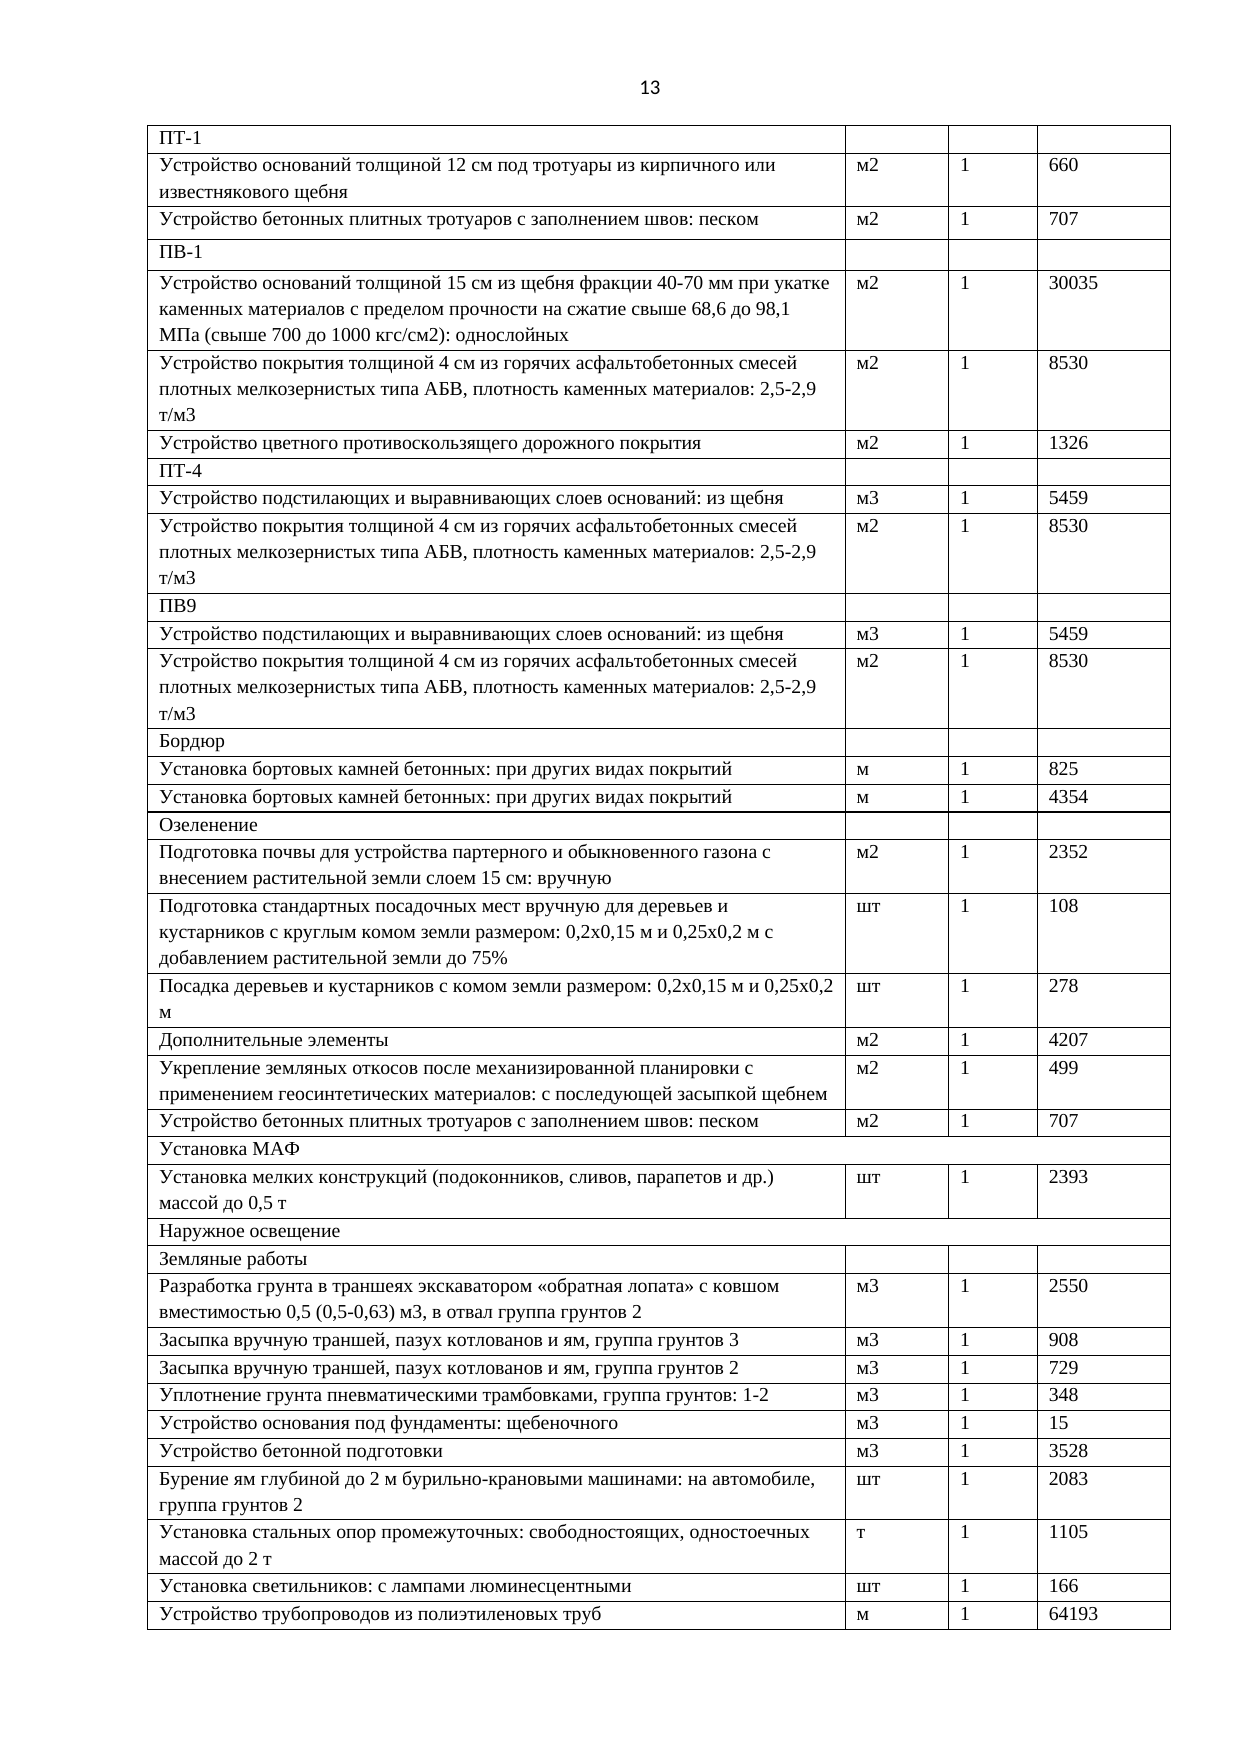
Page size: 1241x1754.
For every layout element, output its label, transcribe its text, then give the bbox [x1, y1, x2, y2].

table_cell 1 [949, 514, 1037, 593]
table_cell м [846, 785, 948, 811]
table_cell 2352 [1038, 840, 1170, 893]
table_cell [846, 126, 948, 152]
table_cell 5459 [1038, 486, 1170, 513]
table_cell 8530 [1038, 649, 1170, 728]
table_cell [846, 729, 948, 756]
table_cell м2 [846, 1028, 948, 1054]
table_cell ПТ-4 [148, 459, 845, 485]
table_cell Устройство покрытия толщиной 4 см из горячих асфальтобетонных смесей плотных мелкозернистых типа АБВ, плотность каменных материалов: 2,5-2,9 т/м3 [148, 514, 845, 593]
table_cell 5459 [1038, 622, 1170, 648]
table_cell 1 [949, 431, 1037, 457]
table_cell 1 [949, 840, 1037, 893]
table_cell 1 [949, 207, 1037, 239]
table_cell т [846, 1520, 948, 1573]
table_cell 1 [949, 1520, 1037, 1573]
table_cell [846, 240, 948, 270]
table_cell Установка бортовых камней бетонных: при других видах покрытий [148, 757, 845, 784]
table_cell ПВ9 [148, 594, 845, 621]
table_cell [846, 813, 948, 839]
table_cell Устройство цветного противоскользящего дорожного покрытия [148, 431, 845, 457]
table_cell [949, 240, 1037, 270]
table_cell м3 [846, 622, 948, 648]
table_cell м2 [846, 514, 948, 593]
table_cell Бордюр [148, 729, 845, 756]
table_cell 1 [949, 1467, 1037, 1519]
table_cell 499 [1038, 1056, 1170, 1108]
table_cell м3 [846, 1356, 948, 1382]
table_cell шт [846, 1165, 948, 1218]
table_cell [949, 594, 1037, 621]
table_cell м3 [846, 1411, 948, 1438]
table_cell Подготовка стандартных посадочных мест вручную для деревьев и кустарников с круглым комом земли размером: 0,2x0,15 м и 0,25x0,2 м с добавлением растительной земли до 75% [148, 894, 845, 973]
table_cell [1038, 729, 1170, 756]
table_cell Устройство покрытия толщиной 4 см из горячих асфальтобетонных смесей плотных мелкозернистых типа АБВ, плотность каменных материалов: 2,5-2,9 т/м3 [148, 649, 845, 728]
table_cell Устройство бетонных плитных тротуаров с заполнением швов: песком [148, 1110, 845, 1136]
table_cell [949, 126, 1037, 152]
table_cell м3 [846, 1439, 948, 1466]
table_cell м3 [846, 1274, 948, 1327]
table_cell Разработка грунта в траншеях экскаватором «обратная лопата» с ковшом вместимостью 0,5 (0,5-0,63) м3, в отвал группа грунтов 2 [148, 1274, 845, 1327]
table_cell 1 [949, 1602, 1037, 1629]
table_cell [1038, 126, 1170, 152]
table_cell шт [846, 974, 948, 1027]
table_cell [949, 1246, 1037, 1273]
table_cell 1 [949, 1328, 1037, 1355]
table_cell Устройство трубопроводов из полиэтиленовых труб [148, 1602, 845, 1629]
table_cell 707 [1038, 207, 1170, 239]
table_cell 8530 [1038, 514, 1170, 593]
table_cell ПВ-1 [148, 240, 845, 270]
table_cell м2 [846, 840, 948, 893]
table_cell 64193 [1038, 1602, 1170, 1629]
table_cell 108 [1038, 894, 1170, 973]
table_cell 729 [1038, 1356, 1170, 1382]
table_cell Установка светильников: с лампами люминесцентными [148, 1574, 845, 1601]
table_cell Установка бортовых камней бетонных: при других видах покрытий [148, 785, 845, 811]
table_cell 8530 [1038, 351, 1170, 430]
table_cell Дополнительные элементы [148, 1028, 845, 1054]
table_cell 348 [1038, 1384, 1170, 1410]
table_cell 1 [949, 1274, 1037, 1327]
table_cell Устройство основания под фундаменты: щебеночного [148, 1411, 845, 1438]
table_cell Бурение ям глубиной до 2 м бурильно-крановыми машинами: на автомобиле, группа грунтов 2 [148, 1467, 845, 1519]
table_cell Устройство подстилающих и выравнивающих слоев оснований: из щебня [148, 486, 845, 513]
table_cell 1 [949, 154, 1037, 206]
table_cell 1 [949, 1439, 1037, 1466]
table_cell Подготовка почвы для устройства партерного и обыкновенного газона с внесением растительной земли слоем 15 см: вручную [148, 840, 845, 893]
table_cell м [846, 757, 948, 784]
table_cell м2 [846, 207, 948, 239]
table_cell 707 [1038, 1110, 1170, 1136]
table_cell 660 [1038, 154, 1170, 206]
table_cell 1 [949, 1411, 1037, 1438]
table_cell м3 [846, 486, 948, 513]
table_cell 1326 [1038, 431, 1170, 457]
table_cell шт [846, 1467, 948, 1519]
table_cell 2550 [1038, 1274, 1170, 1327]
table_cell 3528 [1038, 1439, 1170, 1466]
table_cell Озеленение [148, 813, 845, 839]
table_cell Установка мелких конструкций (подоконников, сливов, парапетов и др.) массой до 0,5 т [148, 1165, 845, 1218]
table_cell Засыпка вручную траншей, пазух котлованов и ям, группа грунтов 2 [148, 1356, 845, 1382]
table_cell 4354 [1038, 785, 1170, 811]
table_cell 2393 [1038, 1165, 1170, 1218]
table_cell м2 [846, 154, 948, 206]
table_cell 1105 [1038, 1520, 1170, 1573]
table_cell шт [846, 894, 948, 973]
table_cell 278 [1038, 974, 1170, 1027]
table_cell 1 [949, 974, 1037, 1027]
table_cell м2 [846, 351, 948, 430]
table_cell м3 [846, 1384, 948, 1410]
table_cell Устройство бетонной подготовки [148, 1439, 845, 1466]
table_cell 825 [1038, 757, 1170, 784]
table_cell м2 [846, 431, 948, 457]
table_cell м2 [846, 649, 948, 728]
table_cell м3 [846, 1328, 948, 1355]
table_cell [949, 813, 1037, 839]
table_cell 1 [949, 351, 1037, 430]
table_cell [1038, 1246, 1170, 1273]
table_cell [1038, 240, 1170, 270]
table_cell 1 [949, 1384, 1037, 1410]
table_cell 1 [949, 894, 1037, 973]
table_cell [949, 459, 1037, 485]
table_cell 166 [1038, 1574, 1170, 1601]
table_cell Устройство покрытия толщиной 4 см из горячих асфальтобетонных смесей плотных мелкозернистых типа АБВ, плотность каменных материалов: 2,5-2,9 т/м3 [148, 351, 845, 430]
table_cell Наружное освещение [148, 1219, 1170, 1245]
table_cell Засыпка вручную траншей, пазух котлованов и ям, группа грунтов 3 [148, 1328, 845, 1355]
table_cell 1 [949, 1574, 1037, 1601]
table_cell Установка МАФ [148, 1137, 1170, 1164]
table_cell 30035 [1038, 271, 1170, 350]
table_cell Укрепление земляных откосов после механизированной планировки с применением геосинтетических материалов: с последующей засыпкой щебнем [148, 1056, 845, 1108]
table_cell м2 [846, 271, 948, 350]
table_cell 1 [949, 1028, 1037, 1054]
table_cell Устройство оснований толщиной 12 см под тротуары из кирпичного или известнякового щебня [148, 154, 845, 206]
table_cell [1038, 813, 1170, 839]
table_cell шт [846, 1574, 948, 1601]
table_cell м2 [846, 1056, 948, 1108]
table_cell 1 [949, 649, 1037, 728]
table_cell Земляные работы [148, 1246, 845, 1273]
table_cell м2 [846, 1110, 948, 1136]
table_cell 15 [1038, 1411, 1170, 1438]
table_cell [846, 594, 948, 621]
table_cell Уплотнение грунта пневматическими трамбовками, группа грунтов: 1-2 [148, 1384, 845, 1410]
table_cell [846, 459, 948, 485]
table_cell Установка стальных опор промежуточных: свободностоящих, одностоечных массой до 2 т [148, 1520, 845, 1573]
table_cell м [846, 1602, 948, 1629]
table_cell 2083 [1038, 1467, 1170, 1519]
table_cell [846, 1246, 948, 1273]
table_cell 1 [949, 1056, 1037, 1108]
table_cell 1 [949, 622, 1037, 648]
table_cell Посадка деревьев и кустарников с комом земли размером: 0,2x0,15 м и 0,25x0,2 м [148, 974, 845, 1027]
table_cell 908 [1038, 1328, 1170, 1355]
table_cell 1 [949, 757, 1037, 784]
table_cell 1 [949, 486, 1037, 513]
table_cell 1 [949, 1165, 1037, 1218]
table_cell 1 [949, 1356, 1037, 1382]
table_cell Устройство бетонных плитных тротуаров с заполнением швов: песком [148, 207, 845, 239]
table_cell ПТ-1 [148, 126, 845, 152]
table_cell 4207 [1038, 1028, 1170, 1054]
table_cell Устройство подстилающих и выравнивающих слоев оснований: из щебня [148, 622, 845, 648]
table_cell 1 [949, 785, 1037, 811]
table_cell [1038, 594, 1170, 621]
table_cell [949, 729, 1037, 756]
table_cell 1 [949, 1110, 1037, 1136]
table_cell [1038, 459, 1170, 485]
table_cell 1 [949, 271, 1037, 350]
